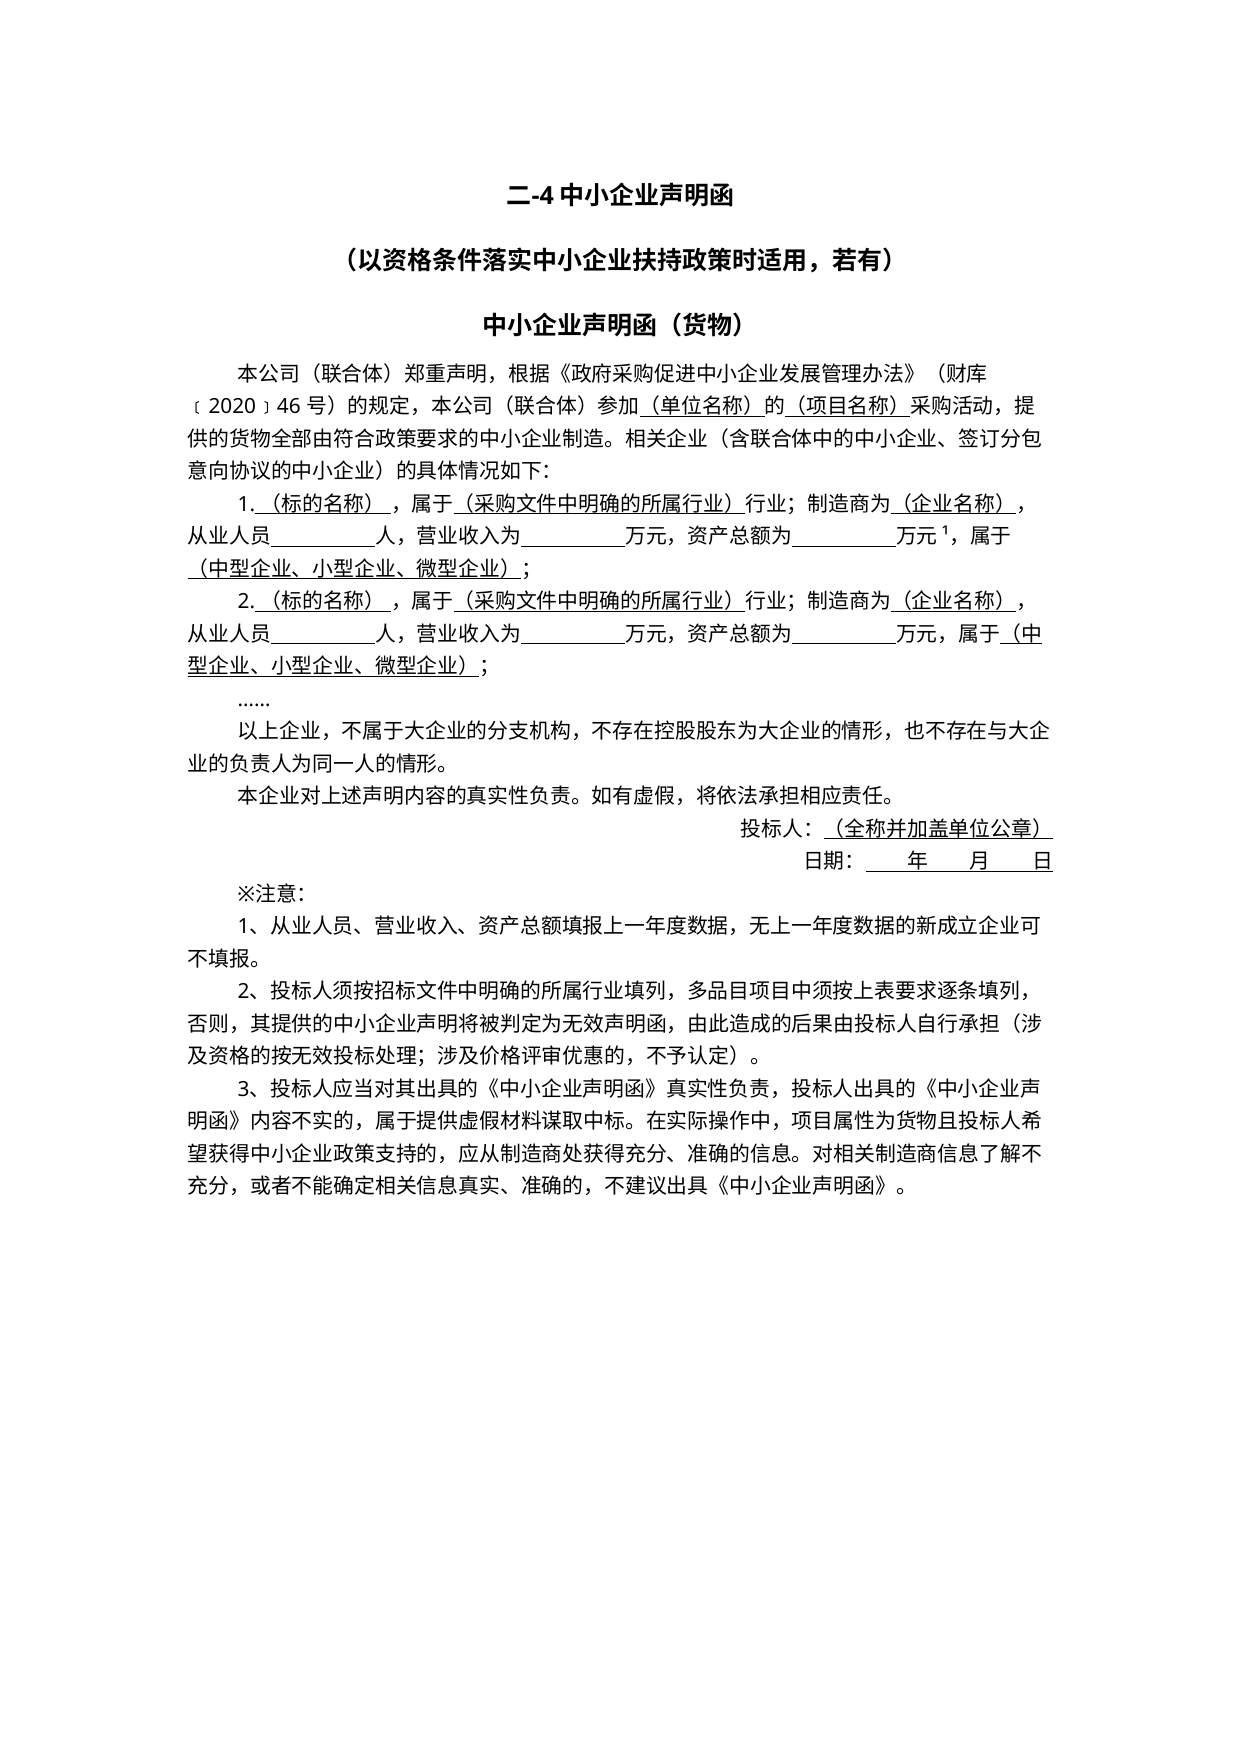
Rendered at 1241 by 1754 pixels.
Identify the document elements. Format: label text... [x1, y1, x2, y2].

text 本企业对上述声明内容的真实性负责。如有虚假，将依法承担相应责任。 [187, 779, 1053, 812]
text 以上企业，不属于大企业的分支机构，不存在控股股东为大企业的情形，也不存在与大企业的负责人为同一人的情形。 [187, 714, 1053, 779]
text 二-4中小企业声明函 [187, 162, 1053, 227]
text 投标人：（全称并加盖单位公章） [187, 812, 1053, 844]
text 1. （标的名称） ，属于（采购文件中明确的所属行业）行业；制造商为（企业名称），从业人员 人，营业收入为 万元，资产总额为 万元¹，属于（中型企业、小型企业、微型企业）； [187, 487, 1053, 584]
text 中小企业声明函（货物） [187, 292, 1053, 357]
text 3、投标人应当对其出具的《中小企业声明函》真实性负责，投标人出具的《中小企业声明函》内容不实的，属于提供虚假材料谋取中标。在实际操作中，项目属性为货物且投标人希望获得中小企业政策支持的，应从制造商处获得充分、准确的信息。对相关制造商信息了解不充分，或者不能确定相关信息真实、准确的，不建议出具《中小企业声明函》。 [187, 1072, 1053, 1202]
text （以资格条件落实中小企业扶持政策时适用，若有） [187, 227, 1053, 292]
text 日期： 年 月 日 [187, 844, 1053, 877]
text 2、投标人须按招标文件中明确的所属行业填列，多品目项目中须按上表要求逐条填列，否则，其提供的中小企业声明将被判定为无效声明函，由此造成的后果由投标人自行承担（涉及资格的按无效投标处理；涉及价格评审优惠的，不予认定）。 [187, 974, 1053, 1072]
text ※注意： [187, 877, 1053, 909]
text 2. （标的名称） ，属于（采购文件中明确的所属行业）行业；制造商为（企业名称），从业人员 人，营业收入为 万元，资产总额为 万元，属于（中型企业、小型企业、微型企业）； [187, 584, 1053, 682]
text 本公司（联合体）郑重声明，根据《政府采购促进中小企业发展管理办法》（财库﹝2020﹞46 号）的规定，本公司（联合体）参加（单位名称）的（项目名称）采购活动，提供的货物全部由符合政策要求的中小企业制造。相关企业（含联合体中的中小企业、签订分包意向协议的中小企业）的具体情况如下： [187, 357, 1053, 487]
text 1、从业人员、营业收入、资产总额填报上一年度数据，无上一年度数据的新成立企业可不填报。 [187, 909, 1053, 974]
text …… [187, 682, 1053, 714]
